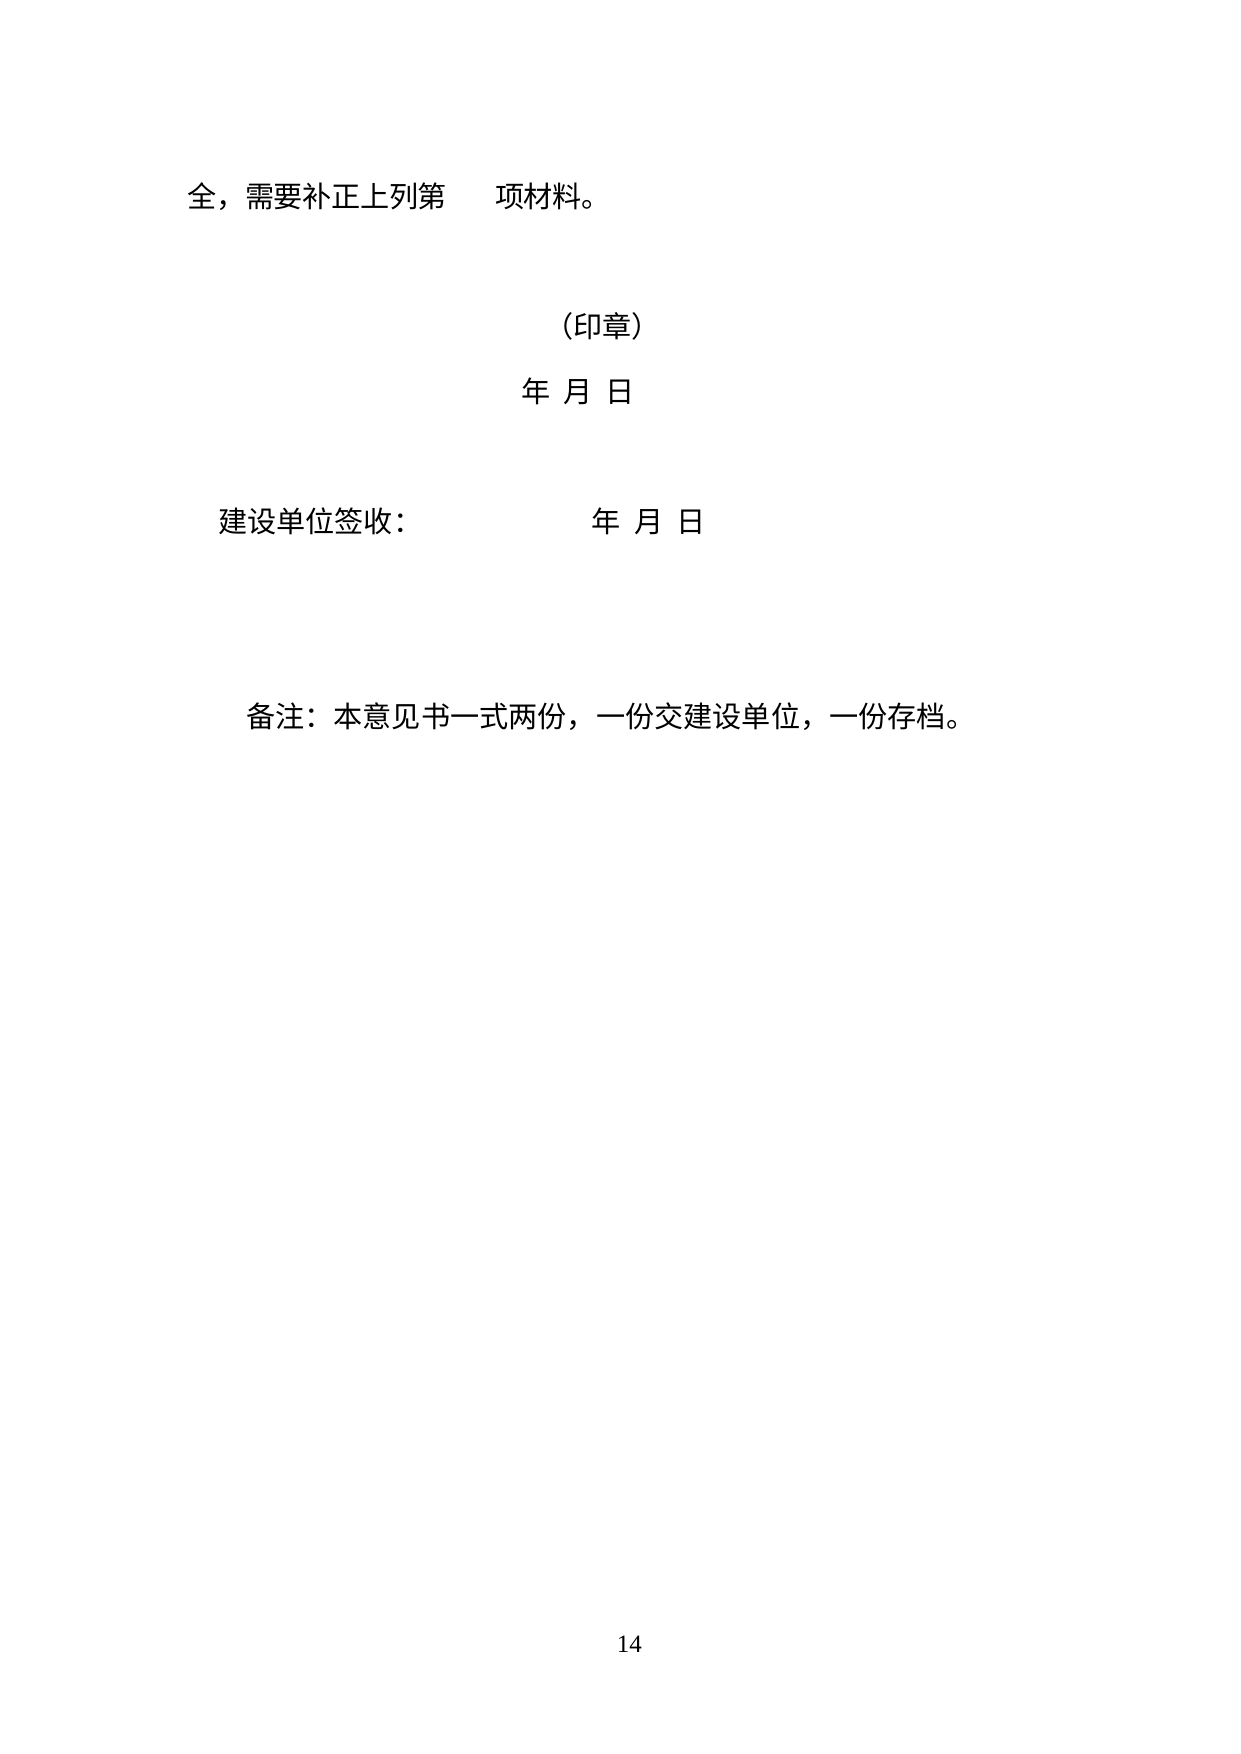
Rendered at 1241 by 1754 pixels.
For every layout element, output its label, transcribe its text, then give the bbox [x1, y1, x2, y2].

text 备注：本意见书一式两份，一份交建设单位，一份存档。 [187, 682, 1053, 747]
text 建设单位签收： 年 月 日 [187, 487, 1053, 552]
text 年 月 日 [187, 357, 1053, 422]
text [187, 162, 1053, 227]
text （印章） [187, 292, 1053, 357]
